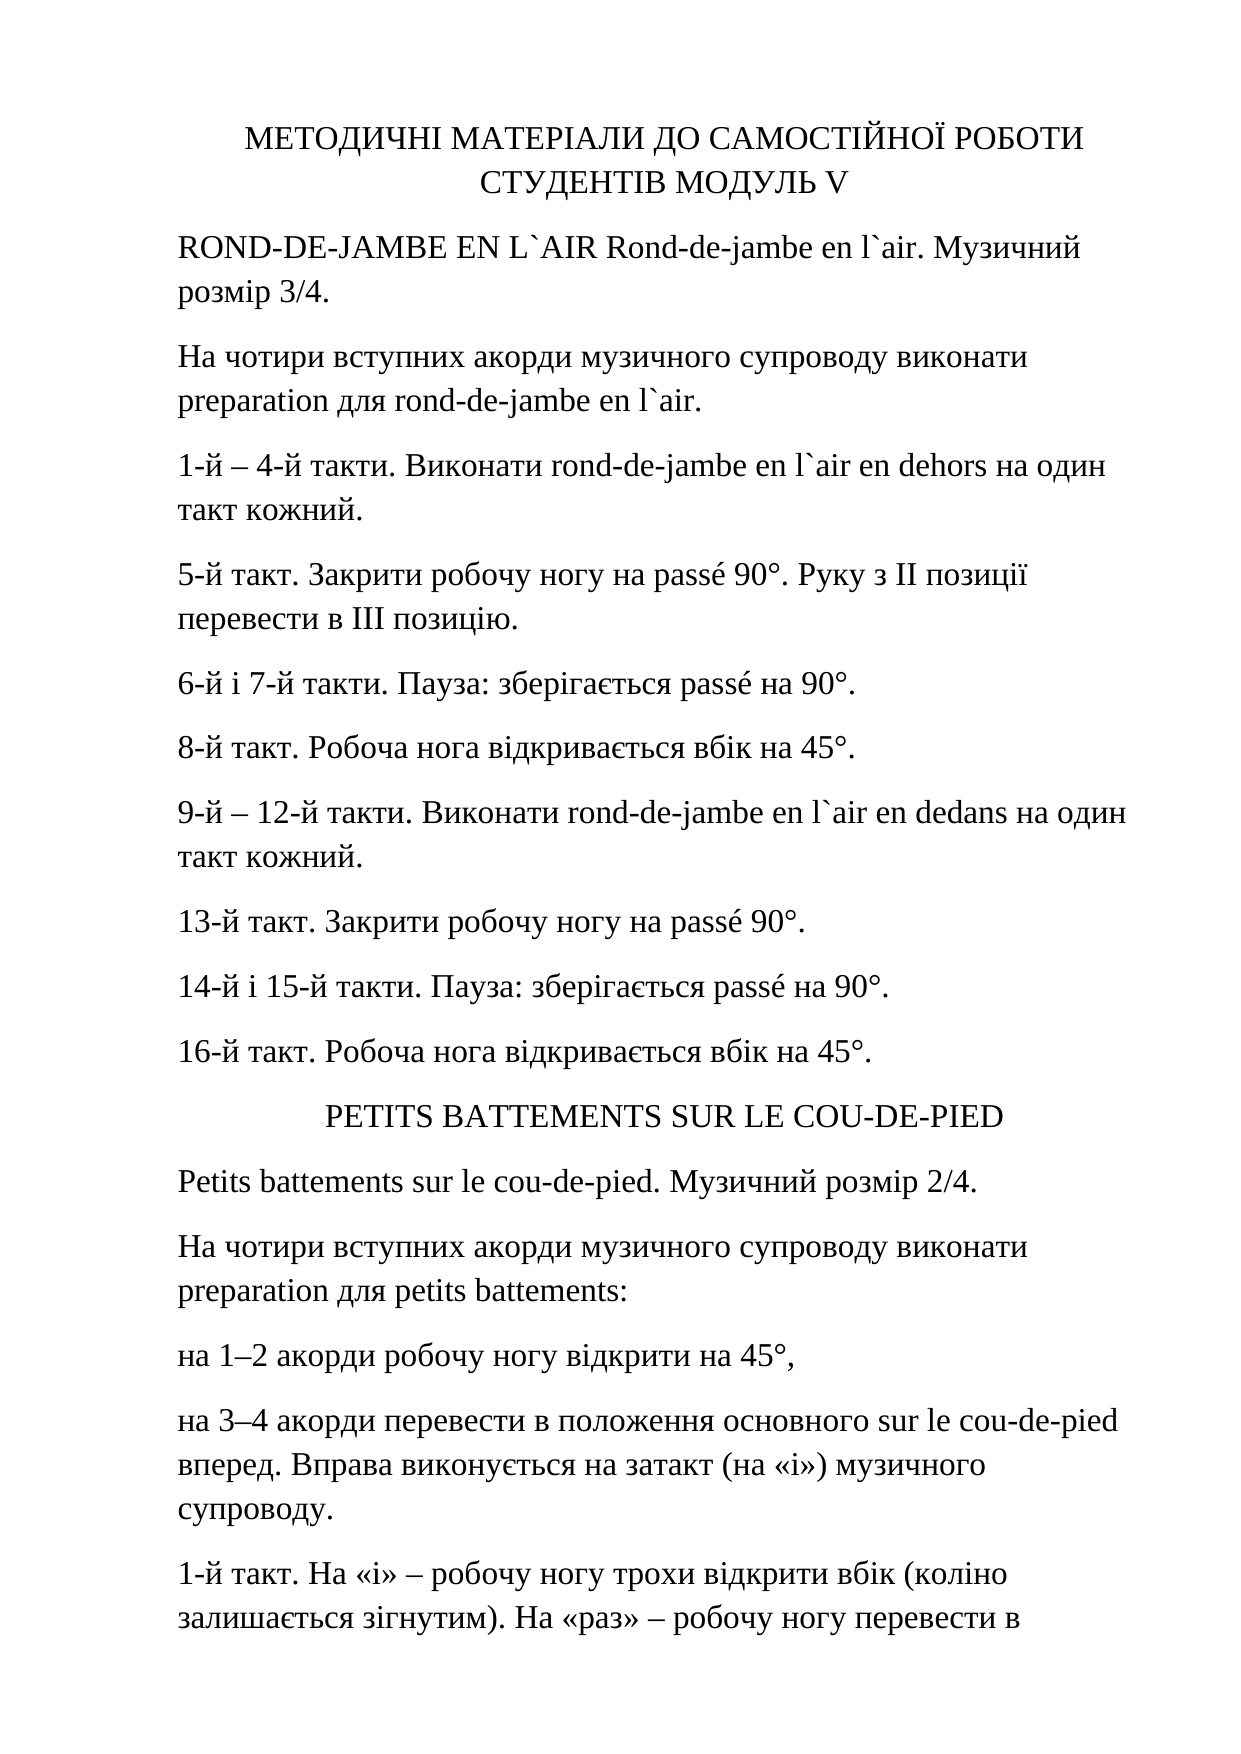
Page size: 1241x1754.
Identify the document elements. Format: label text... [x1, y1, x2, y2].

text 8-й такт. Робоча нога відкривається вбік на 45°. [177, 728, 1152, 766]
text 5-й такт. Закрити робочу ногу на passé 90°. Руку з ІІ позиції перевести в ІІІ позицію. [177, 554, 1152, 636]
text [177, 1553, 1152, 1635]
text 1-й – 4-й такти. Виконати rond-de-jambe en l`air еn dehors на один такт кожний. [177, 445, 1152, 527]
text На чотири вступних акорди музичного супроводу виконати preparation для petits battements: [177, 1226, 1152, 1308]
text На чотири вступних акорди музичного супроводу виконати preparation для rond-de-jambe en l`air. [177, 336, 1152, 418]
text Petits battements sur le cou-de-pied. Музичний розмір 2/4. [177, 1161, 1152, 1199]
text на 1–2 акорди робочу ногу відкрити на 45°, [177, 1335, 1152, 1373]
text 14-й і 15-й такти. Пауза: зберігається passé на 90°. [177, 967, 1152, 1005]
text МЕТОДИЧНІ МАТЕРІАЛИ ДО САМОСТІЙНОЇ РОБОТИ СТУДЕНТІВ МОДУЛЬ V [177, 118, 1152, 201]
text 6-й і 7-й такти. Пауза: зберігається passé на 90°. [177, 663, 1152, 701]
text PETITS BATTEMENTS SUR LE COU-DE-PIED [177, 1096, 1152, 1135]
text 9-й – 12-й такти. Виконати rond-de-jambe en l`air еn dedans на один такт кожний. [177, 793, 1152, 875]
text на 3–4 акорди перевести в положення основного sur le cou-de-pied вперед. Вправа виконується на затакт (на «і») музичного супроводу. [177, 1400, 1152, 1526]
text 13-й такт. Закрити робочу ногу на passé 90°. [177, 902, 1152, 940]
text 16-й такт. Робоча нога відкривається вбік на 45°. [177, 1031, 1152, 1070]
text ROND-DE-JAMBE EN L`AIR Rond-de-jambe en l`air. Музичний розмір 3/4. [177, 227, 1152, 309]
